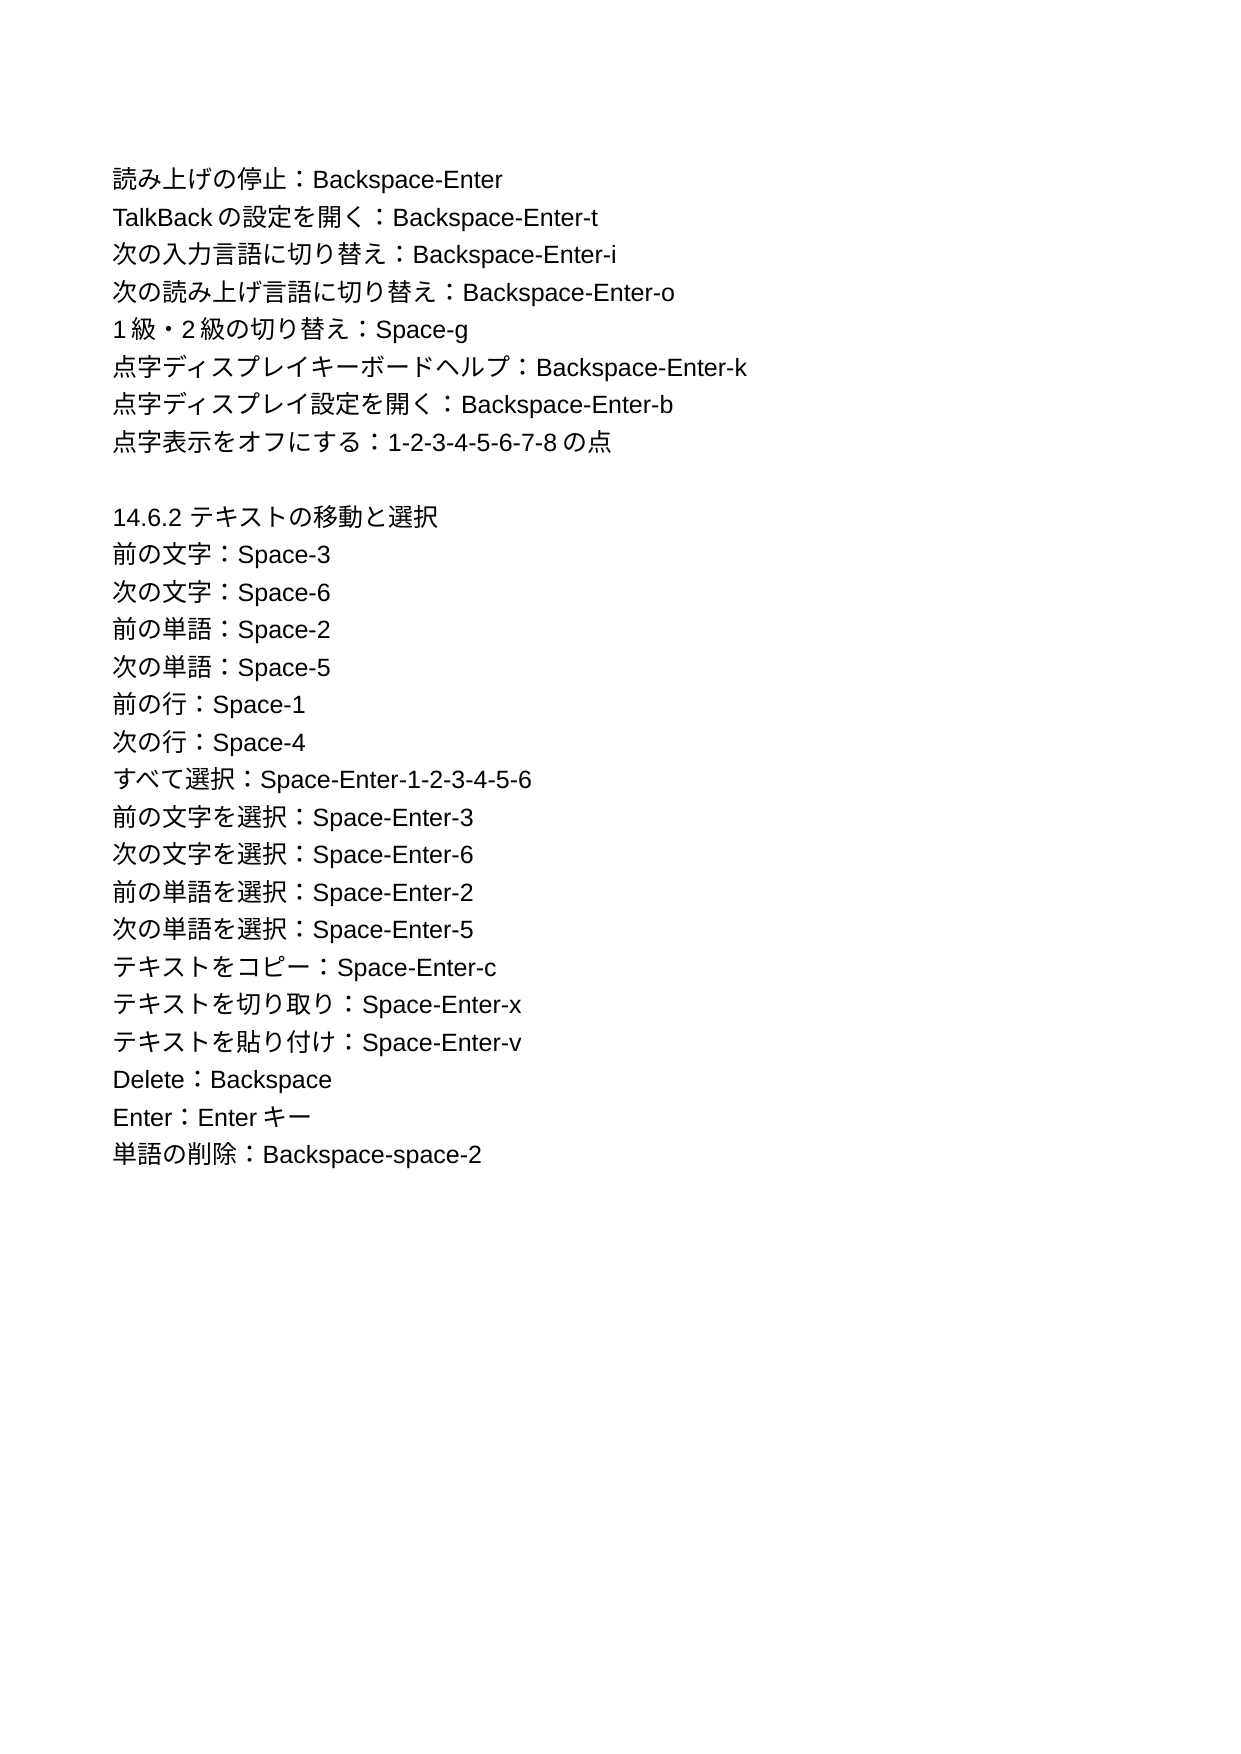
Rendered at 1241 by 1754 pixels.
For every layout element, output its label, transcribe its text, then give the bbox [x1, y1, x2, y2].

text Enter：Enterキー [112, 1097, 1128, 1134]
text 次の入力言語に切り替え：Backspace-Enter-i [112, 234, 1128, 272]
text 読み上げの停止：Backspace-Enter [112, 159, 1128, 197]
text 次の行：Space-4 [112, 722, 1128, 759]
text 次の単語を選択：Space-Enter-5 [112, 909, 1128, 947]
text 単語の削除：Backspace-space-2 [112, 1134, 1128, 1172]
subtitle テキストの移動と選択 [112, 497, 1128, 534]
text 次の文字：Space-6 [112, 572, 1128, 609]
text すべて選択：Space-Enter-1-2-3-4-5-6 [112, 759, 1128, 797]
text 次の単語：Space-5 [112, 647, 1128, 684]
text 点字ディスプレイキーボードヘルプ：Backspace-Enter-k [112, 347, 1128, 384]
text テキストを貼り付け：Space-Enter-v [112, 1022, 1128, 1059]
text 次の読み上げ言語に切り替え：Backspace-Enter-o [112, 272, 1128, 309]
text 前の文字：Space-3 [112, 534, 1128, 572]
text 点字表示をオフにする：1-2-3-4-5-6-7-8の点 [112, 422, 1128, 459]
text テキストを切り取り：Space-Enter-x [112, 984, 1128, 1022]
text 前の文字を選択：Space-Enter-3 [112, 797, 1128, 834]
text TalkBackの設定を開く：Backspace-Enter-t [112, 197, 1128, 234]
text 前の単語：Space-2 [112, 609, 1128, 647]
text Delete：Backspace [112, 1059, 1128, 1097]
text テキストをコピー：Space-Enter-c [112, 947, 1128, 984]
text 1級・2級の切り替え：Space-g [112, 309, 1128, 347]
text 次の文字を選択：Space-Enter-6 [112, 834, 1128, 872]
text 前の行：Space-1 [112, 684, 1128, 722]
text 前の単語を選択：Space-Enter-2 [112, 872, 1128, 909]
text 点字ディスプレイ設定を開く：Backspace-Enter-b [112, 384, 1128, 422]
